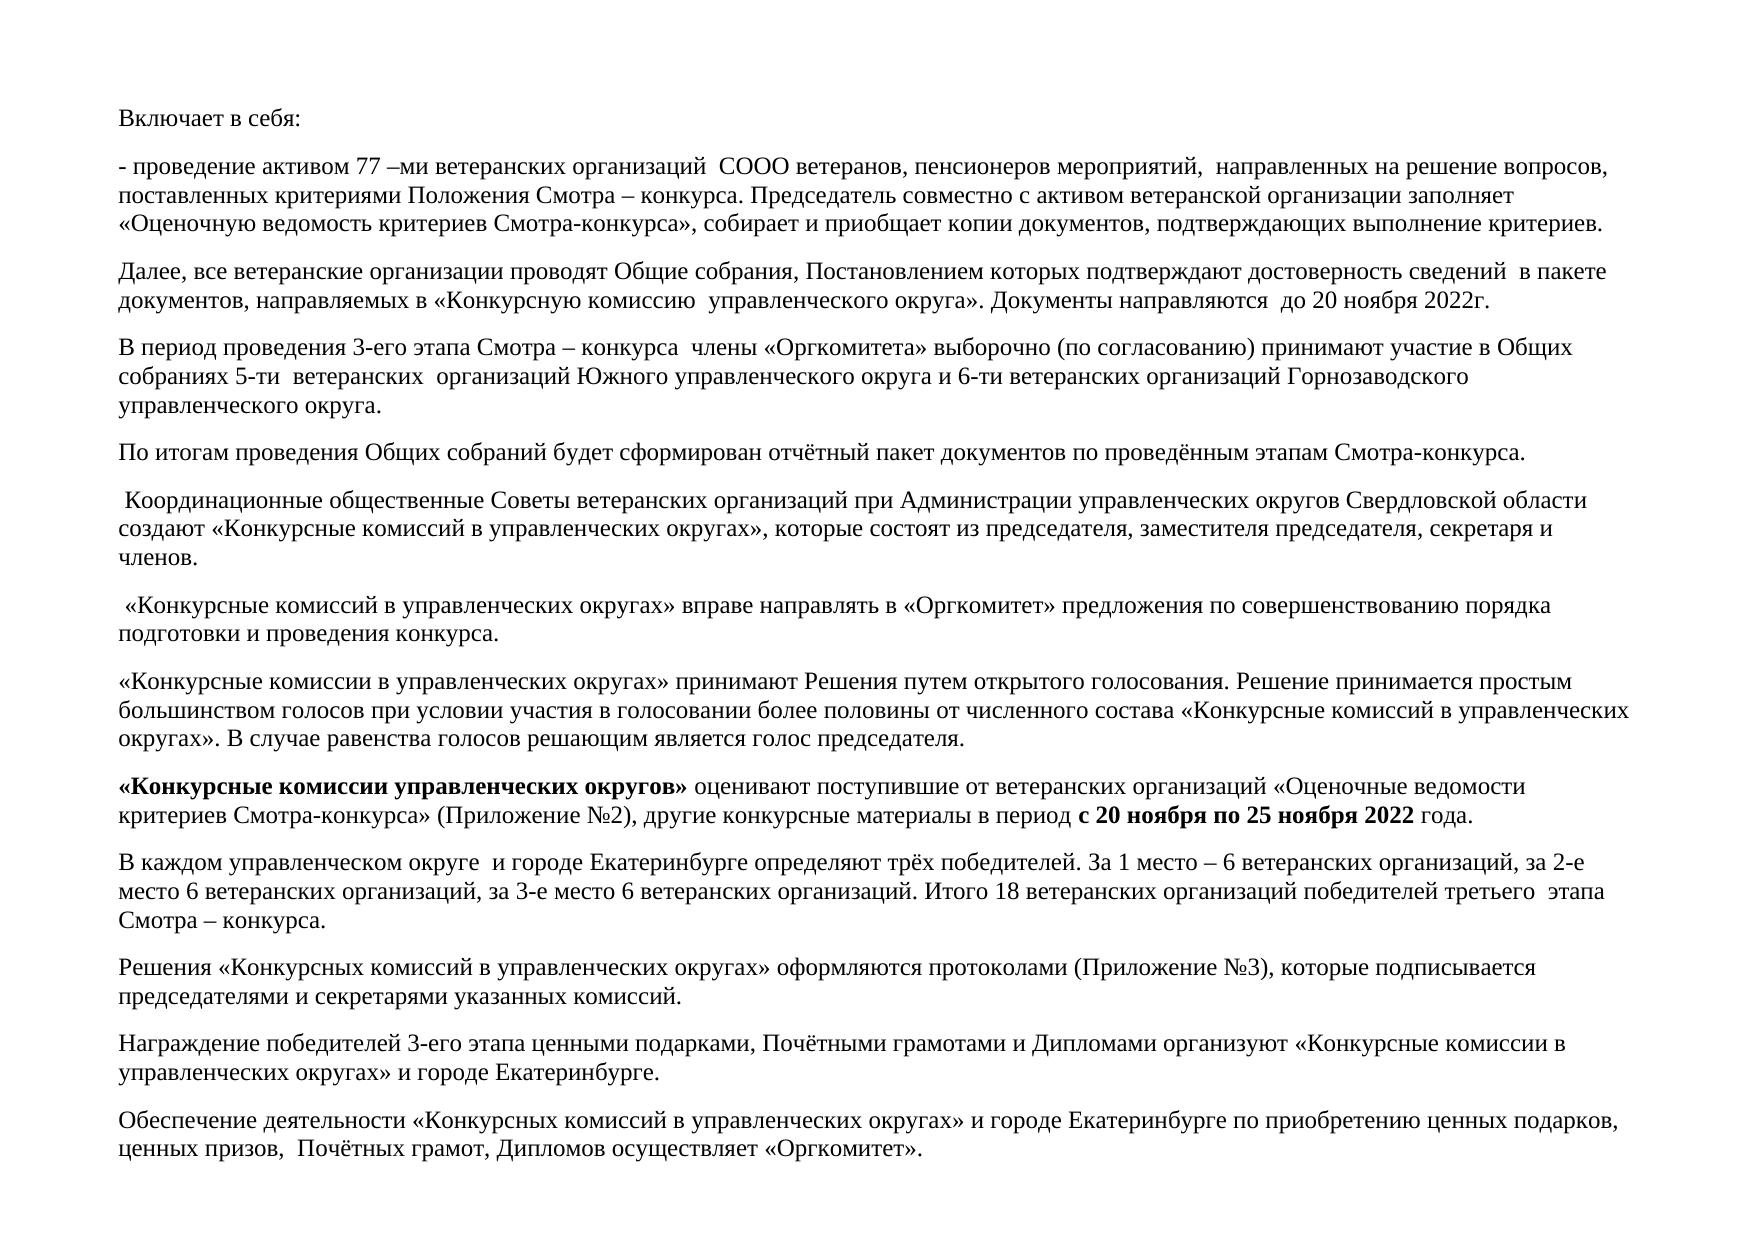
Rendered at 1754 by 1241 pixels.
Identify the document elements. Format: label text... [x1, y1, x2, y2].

text Награждение победителей 3-его этапа ценными подарками, Почётными грамотами и Дипломами организуют «Конкурсные комиссии в управленческих округах» и городе Екатеринбурге. [118, 1028, 1636, 1086]
text Далее, все ветеранские организации проводят Общие собрания, Постановлением которых подтверждают достоверность сведений в пакете документов, направляемых в «Конкурсную комиссию управленческого округа». Документы направляются до 20 ноября 2022г. [118, 256, 1636, 313]
text «Конкурсные комиссий в управленческих округах» вправе направлять в «Оргкомитет» предложения по совершенствованию порядка подготовки и проведения конкурса. [118, 590, 1636, 647]
text Координационные общественные Советы ветеранских организаций при Администрации управленческих округов Свердловской области создают «Конкурсные комиссий в управленческих округах», которые состоят из председателя, заместителя председателя, секретаря и членов. [118, 485, 1636, 571]
text Решения «Конкурсных комиссий в управленческих округах» оформляются протоколами (Приложение №3), которые подписывается председателями и секретарями указанных комиссий. [118, 952, 1636, 1010]
text В каждом управленческом округе и городе Екатеринбурге определяют трёх победителей. За 1 место – 6 ветеранских организаций, за 2-е место 6 ветеранских организаций, за 3-е место 6 ветеранских организаций. Итого 18 ветеранских организаций победителей третьего этапа Смотра – конкурса. [118, 847, 1636, 933]
text В период проведения 3-его этапа Смотра – конкурса члены «Оргкомитета» выборочно (по согласованию) принимают участие в Общих собраниях 5-ти ветеранских организаций Южного управленческого округа и 6-ти ветеранских организаций Горнозаводского управленческого округа. [118, 332, 1636, 418]
text - проведение активом 77 –ми ветеранских организаций СООО ветеранов, пенсионеров мероприятий, направленных на решение вопросов, поставленных критериями Положения Смотра – конкурса. Председатель совместно с активом ветеранской организации заполняет «Оценочную ведомость критериев Смотра-конкурса», собирает и приобщает копии документов, подтверждающих выполнение критериев. [118, 151, 1636, 237]
text «Конкурсные комиссии управленческих округов» оценивают поступившие от ветеранских организаций «Оценочные ведомости критериев Смотра-конкурса» (Приложение №2), другие конкурсные материалы в период с 20 ноября по 25 ноября 2022 года. [118, 771, 1636, 828]
text «Конкурсные комиссии в управленческих округах» принимают Решения путем открытого голосования. Решение принимается простым большинством голосов при условии участия в голосовании более половины от численного состава «Конкурсные комиссий в управленческих округах». В случае равенства голосов решающим является голос председателя. [118, 666, 1636, 752]
text Обеспечение деятельности «Конкурсных комиссий в управленческих округах» и городе Екатеринбурге по приобретению ценных подарков, ценных призов, Почётных грамот, Дипломов осуществляет «Оргкомитет». [118, 1105, 1636, 1162]
text Включает в себя: [118, 103, 1636, 132]
text По итогам проведения Общих собраний будет сформирован отчётный пакет документов по проведённым этапам Смотра-конкурса. [118, 437, 1636, 466]
